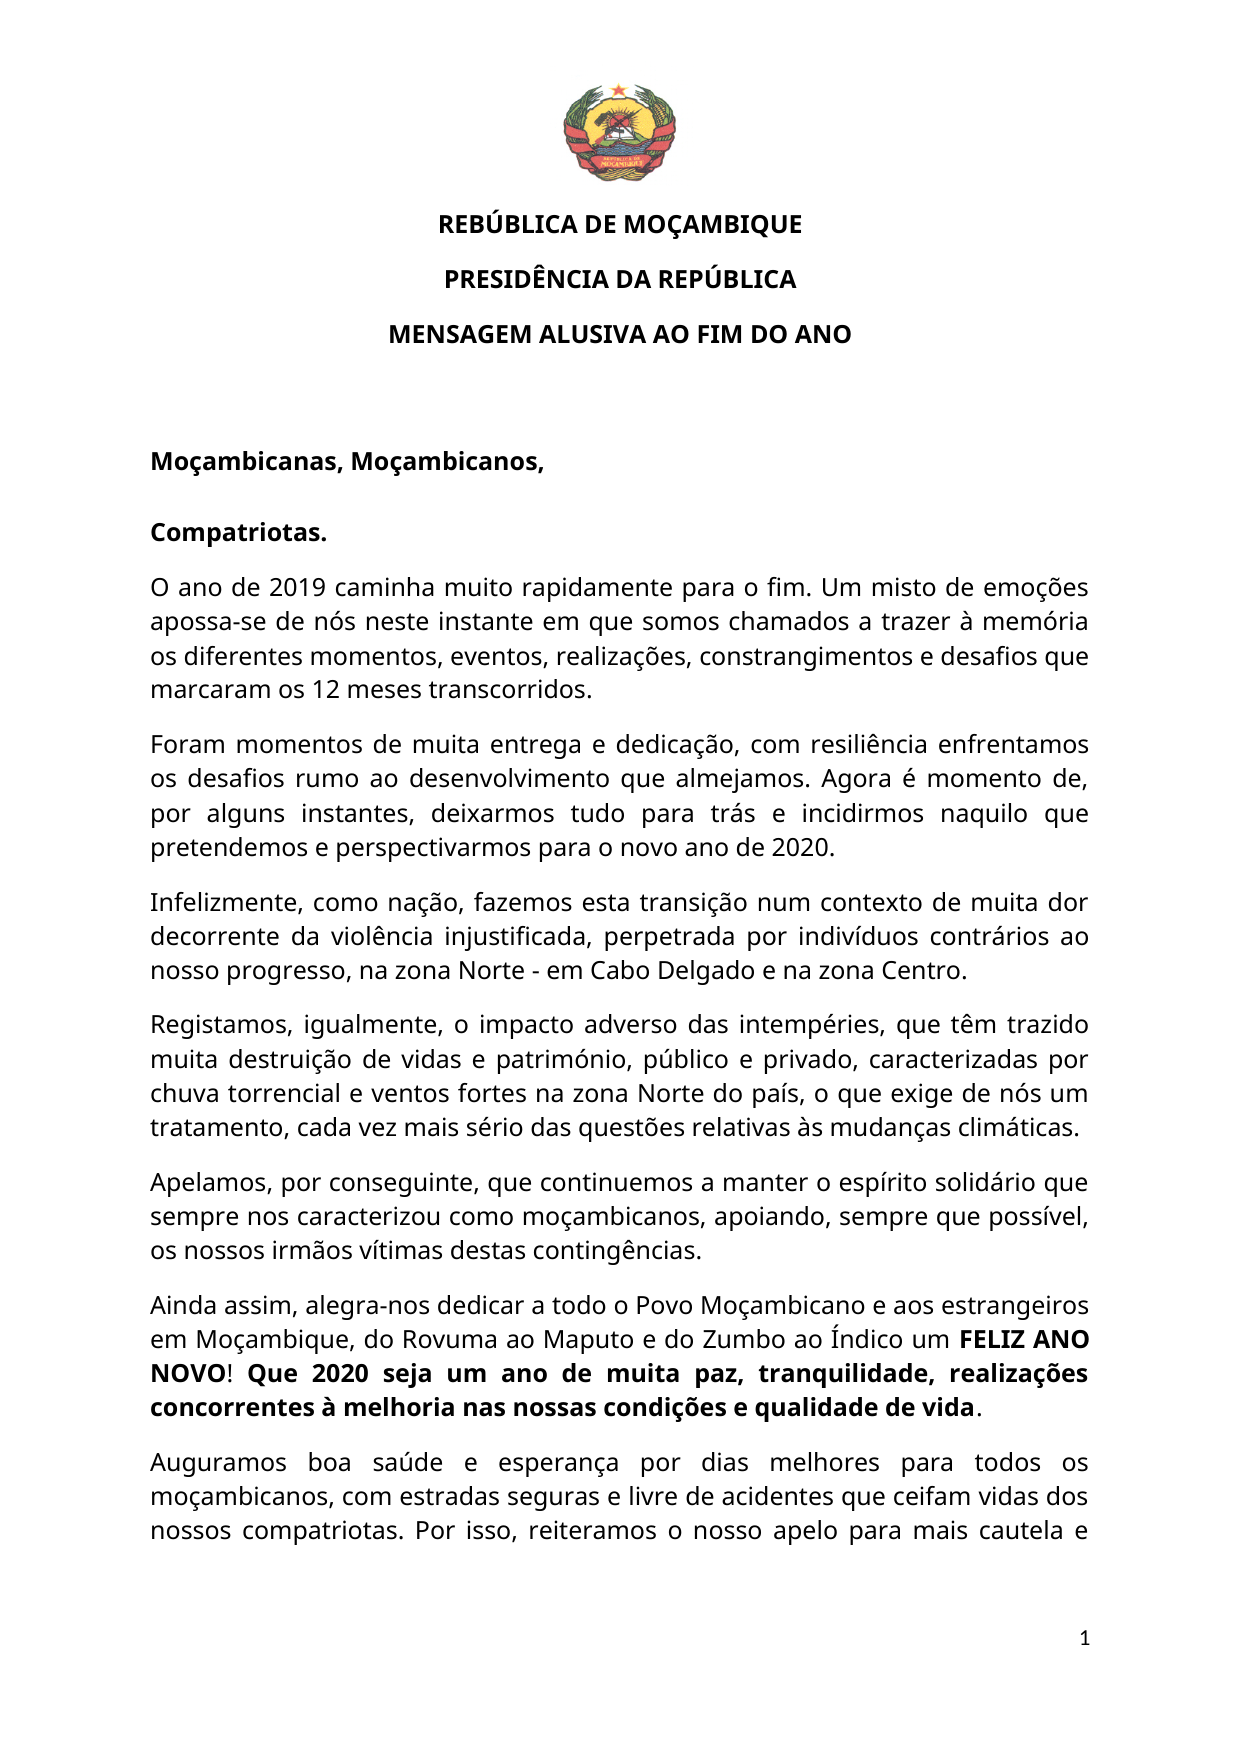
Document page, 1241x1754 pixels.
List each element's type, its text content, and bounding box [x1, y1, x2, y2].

text Registamos, igualmente, o impacto adverso das intempéries, que têm trazido muita destruição de vidas e património, público e privado, caracterizadas por chuva torrencial e ventos fortes na zona Norte do país, o que exige de nós um tratamento, cada vez mais sério das questões relativas às mudanças climáticas. [150, 1007, 1090, 1143]
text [150, 1444, 1090, 1547]
text PRESIDÊNCIA DA REPÚBLICA [150, 262, 1090, 296]
text O ano de 2019 caminha muito rapidamente para o fim. Um misto de emoções apossa-se de nós neste instante em que somos chamados a trazer à memória os diferentes momentos, eventos, realizações, constrangimentos e desafios que marcaram os 12 meses transcorridos. [150, 570, 1090, 706]
text Moçambicanas, Moçambicanos, [150, 443, 1090, 477]
text Infelizmente, como nação, fazemos esta transição num contexto de muita dor decorrente da violência injustificada, perpetrada por indivíduos contrários ao nosso progresso, na zona Norte - em Cabo Delgado e na zona Centro. [150, 884, 1090, 986]
text REBÚBLICA DE MOÇAMBIQUE [150, 207, 1090, 241]
text Foram momentos de muita entrega e dedicação, com resiliência enfrentamos os desafios rumo ao desenvolvimento que almejamos. Agora é momento de, por alguns instantes, deixarmos tudo para trás e incidirmos naquilo que pretendemos e perspectivarmos para o novo ano de 2020. [150, 727, 1090, 863]
text Ainda assim, alegra-nos dedicar a todo o Povo Moçambicano e aos estrangeiros em Moçambique, do Rovuma ao Maputo e do Zumbo ao Índico um FELIZ ANO NOVO! Que 2020 seja um ano de muita paz, tranquilidade, realizações concorrentes à melhoria nas nossas condições e qualidade de vida. [150, 1287, 1090, 1423]
text Compatriotas. [150, 515, 1090, 549]
text MENSAGEM ALUSIVA AO FIM DO ANO [150, 316, 1090, 351]
text Apelamos, por conseguinte, que continuemos a manter o espírito solidário que sempre nos caracterizou como moçambicanos, apoiando, sempre que possível, os nossos irmãos vítimas destas contingências. [150, 1164, 1090, 1266]
